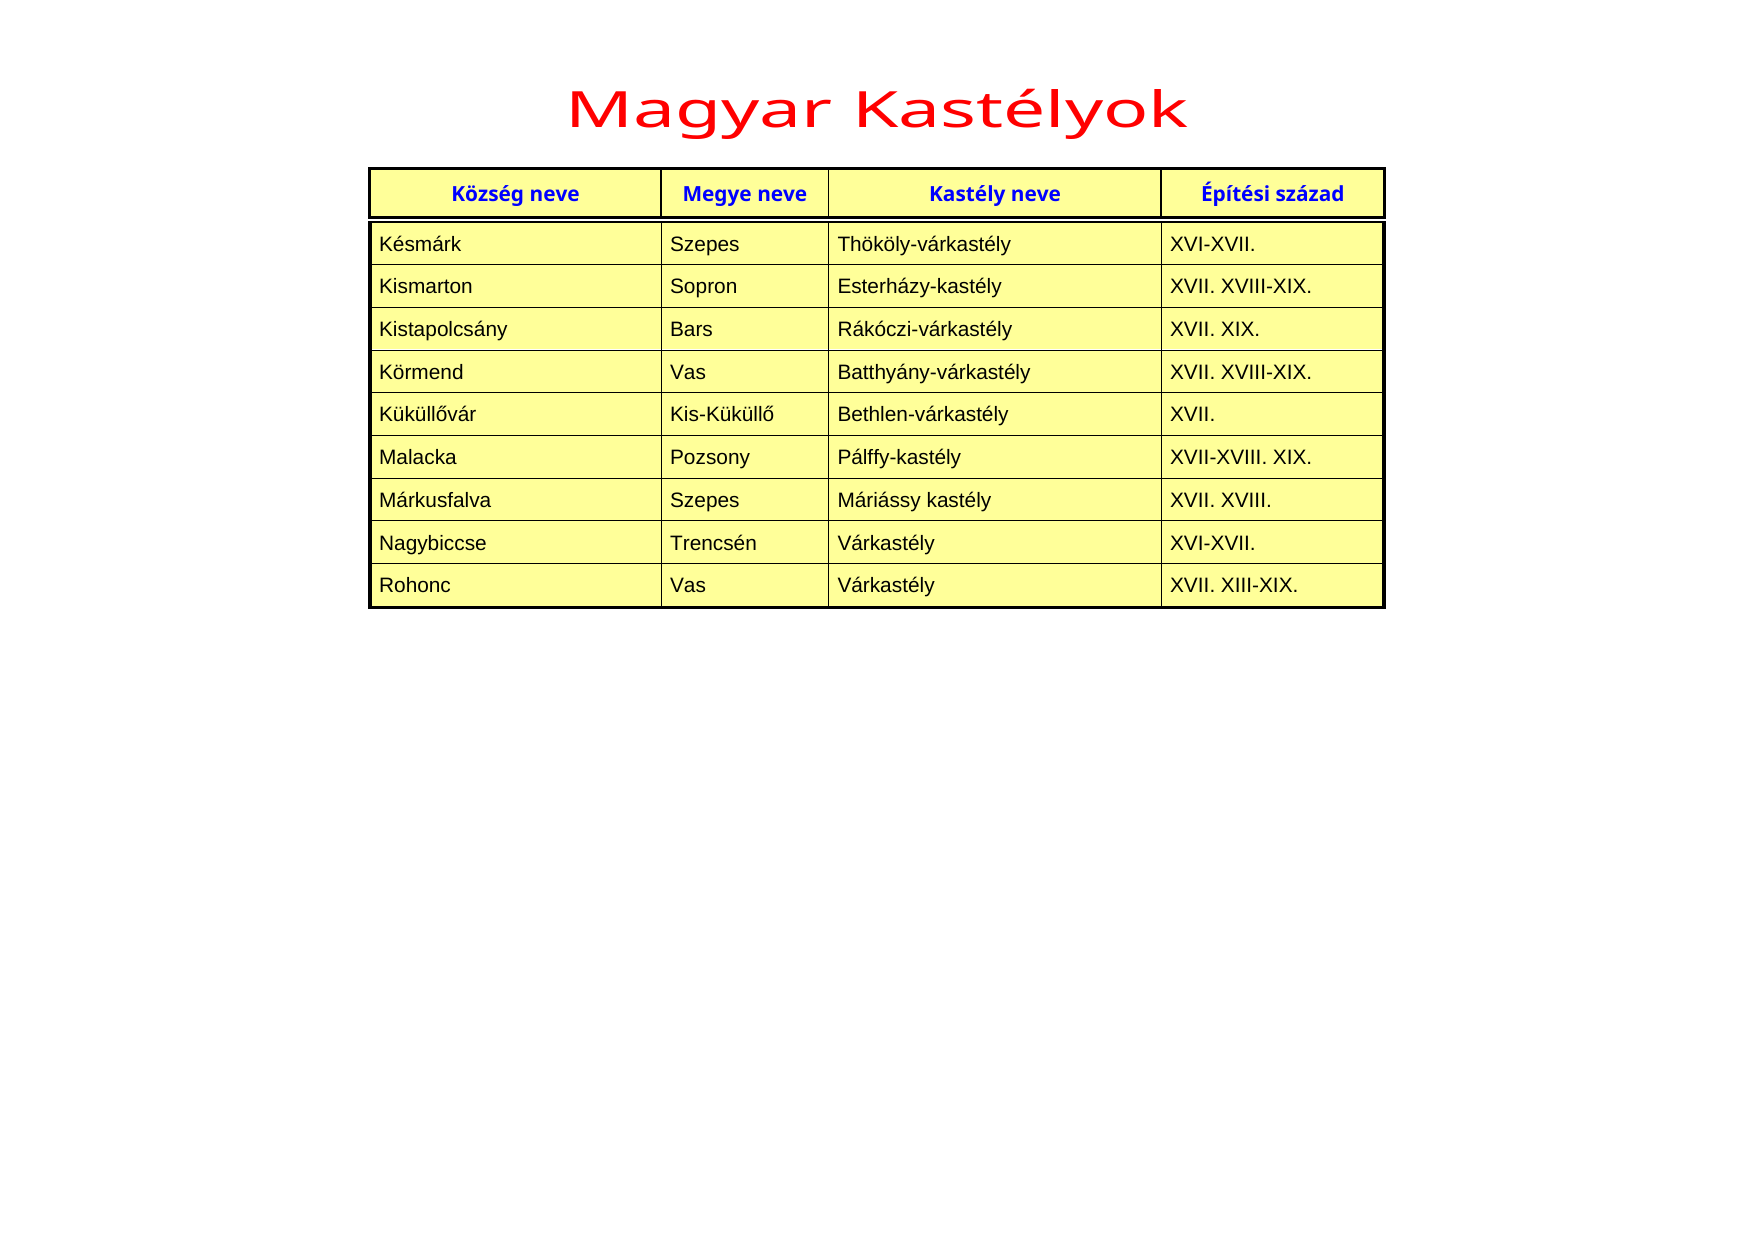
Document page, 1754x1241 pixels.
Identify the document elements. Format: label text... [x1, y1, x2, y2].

table_cell Várkastély [829, 521, 1161, 563]
table_cell Pálffy-kastély [829, 436, 1161, 478]
table_cell XVII-XVIII. XIX. [1162, 436, 1382, 478]
table_cell Késmárk [372, 223, 661, 264]
table_cell Rákóczi-várkastély [829, 308, 1161, 349]
table_cell XVII. XVIII-XIX. [1162, 351, 1382, 392]
table_cell Kis-Küküllő [662, 393, 828, 435]
table_cell Batthyány-várkastély [829, 351, 1161, 392]
table_cell Bethlen-várkastély [829, 393, 1161, 435]
table_cell XVII. XVIII. [1162, 479, 1382, 520]
table_cell Küküllővár [372, 393, 661, 435]
table_cell Kismarton [372, 265, 661, 307]
table_cell Thököly-várkastély [829, 223, 1161, 264]
table_cell Körmend [372, 351, 661, 392]
table_cell Szepes [662, 479, 828, 520]
table_cell XVI-XVII. [1162, 521, 1382, 563]
table_cell Vas [662, 564, 828, 606]
table_cell Bars [662, 308, 828, 349]
table_cell Sopron [662, 265, 828, 307]
table_cell XVII. [1162, 393, 1382, 435]
table_cell XVII. XIX. [1162, 308, 1382, 349]
table_cell Pozsony [662, 436, 828, 478]
table_cell Szepes [662, 223, 828, 264]
table_cell Máriássy kastély [829, 479, 1161, 520]
table_cell Vas [662, 351, 828, 392]
table_cell XVI-XVII. [1162, 223, 1382, 264]
table_cell Nagybiccse [372, 521, 661, 563]
table_cell Kistapolcsány [372, 308, 661, 349]
table_cell Esterházy-kastély [829, 265, 1161, 307]
table_cell XVII. XIII-XIX. [1162, 564, 1382, 606]
table_cell Malacka [372, 436, 661, 478]
table_cell Rohonc [372, 564, 661, 606]
table_cell Trencsén [662, 521, 828, 563]
table_cell Várkastély [829, 564, 1161, 606]
table_cell Márkusfalva [372, 479, 661, 520]
table_cell XVII. XVIII-XIX. [1162, 265, 1382, 307]
